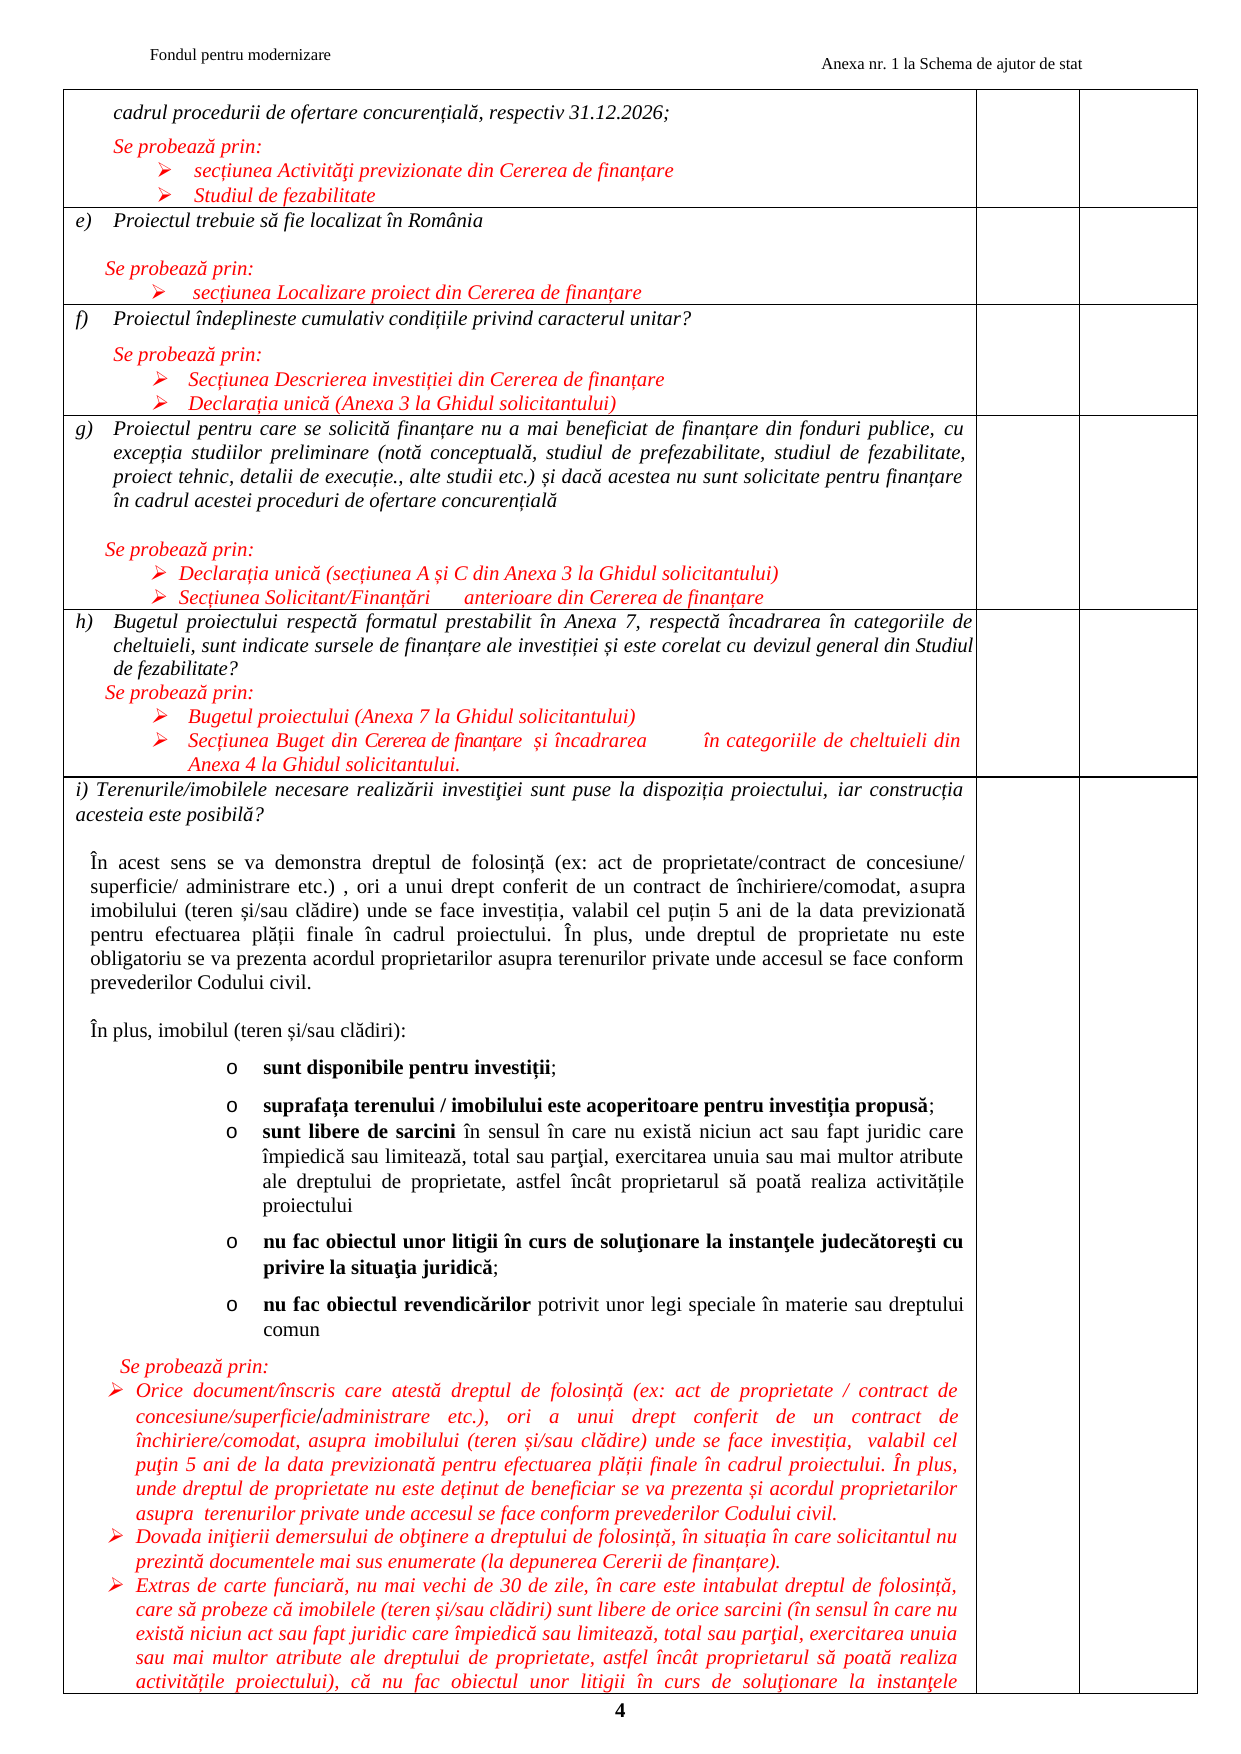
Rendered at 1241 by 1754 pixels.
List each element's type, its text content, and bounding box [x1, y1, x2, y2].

table_cell [1080, 305, 1197, 415]
table_cell [977, 208, 1079, 304]
table_cell [977, 778, 1079, 1693]
table_cell [977, 610, 1079, 776]
table_cell [1080, 416, 1197, 609]
table_cell [977, 416, 1079, 609]
table_cell Proiectul îndeplineste cumulativ condițiile privind caracterul unitar? Se probează prin: Secțiunea Descrierea investiției din Cererea de finanțare Declarația unică (Anexa 3 la Ghidul solicitantului) [64, 305, 976, 415]
table_cell [1080, 208, 1197, 304]
table_cell Proiectul trebuie să fie localizat în România Se probează prin: secțiunea Localizare proiect din Cererea de finanțare [64, 208, 976, 304]
table_cell [1080, 90, 1197, 207]
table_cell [64, 90, 976, 207]
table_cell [64, 778, 976, 1693]
table_cell Proiectul pentru care se solicită finanțare nu a mai beneficiat de finanțare din fonduri publice, cu excepția studiilor preliminare (notă conceptuală, studiul de prefezabilitate, studiul de fezabilitate, proiect tehnic, detalii de execuție., alte studii etc.) și dacă acestea nu sunt solicitate pentru finanțare în cadrul acestei proceduri de ofertare concurențială Se probează prin: Declarația unică (secțiunea A și C din Anexa 3 la Ghidul solicitantului) Secțiunea Solicitant/Finanțări anterioare din Cererea de finanțare [64, 416, 976, 609]
table_cell [1080, 610, 1197, 776]
table_cell Bugetul proiectului respectă formatul prestabilit în Anexa 7, respectă încadrarea în categoriile de cheltuieli, sunt indicate sursele de finanțare ale investiției și este corelat cu devizul general din Studiul de fezabilitate? Se probează prin: Bugetul proiectului (Anexa 7 la Ghidul solicitantului) Secțiunea Buget din Cererea de finanțare și încadrarea în categoriile de cheltuieli din Anexa 4 la Ghidul solicitantului. [64, 610, 976, 776]
table_cell [1080, 778, 1197, 1693]
table_cell [977, 305, 1079, 415]
table_cell [977, 90, 1079, 207]
